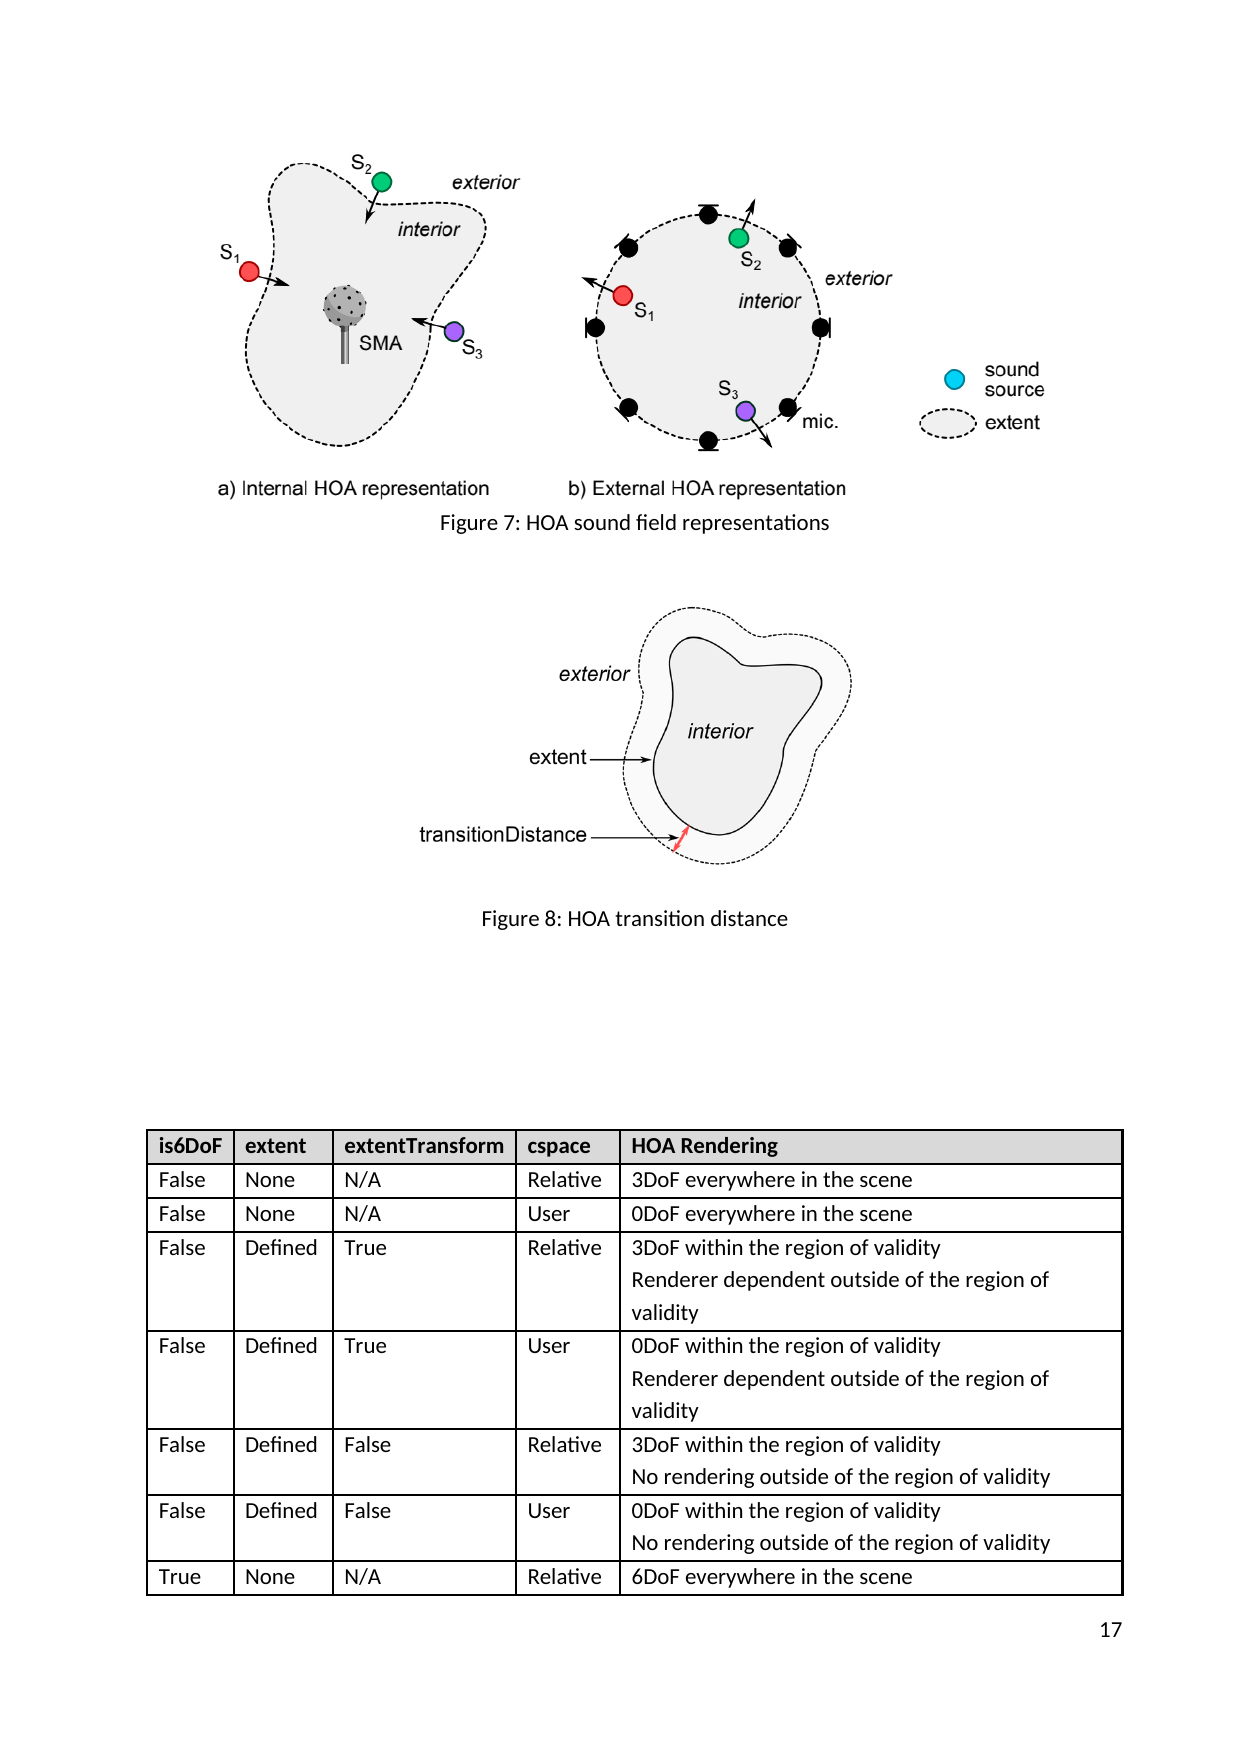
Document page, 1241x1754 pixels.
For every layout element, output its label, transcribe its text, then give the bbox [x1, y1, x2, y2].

table_cell None [235, 1165, 332, 1197]
table_cell False [148, 1199, 233, 1231]
table_cell User [517, 1496, 619, 1560]
table_cell Defined [235, 1332, 332, 1428]
table_cell False [334, 1430, 515, 1494]
table_cell Relative [517, 1233, 619, 1329]
table_cell N/A [334, 1165, 515, 1197]
table_cell True [334, 1332, 515, 1428]
table_header is6DoF [148, 1131, 233, 1163]
table_cell User [517, 1332, 619, 1428]
table_cell Relative [517, 1562, 619, 1594]
table_header extentTransform [334, 1131, 515, 1163]
table_cell True [334, 1233, 515, 1329]
table_cell Defined [235, 1496, 332, 1560]
table_header cspace [517, 1131, 619, 1163]
picture [417, 604, 853, 868]
text Figure 8: HOA transition distance [148, 904, 1122, 932]
table_cell User [517, 1199, 619, 1231]
table_cell 0DoF within the region of validity Renderer dependent outside of the region of validity [621, 1332, 1121, 1428]
table_cell False [148, 1430, 233, 1494]
table_cell N/A [334, 1562, 515, 1594]
text Figure 7: HOA sound field representations [148, 508, 1122, 536]
table_cell False [148, 1165, 233, 1197]
table_cell 3DoF everywhere in the scene [621, 1165, 1121, 1197]
table_cell N/A [334, 1199, 515, 1231]
table_cell False [334, 1496, 515, 1560]
table_cell True [148, 1562, 233, 1594]
table_cell Relative [517, 1430, 619, 1494]
table_cell None [235, 1199, 332, 1231]
table_cell 0DoF within the region of validity No rendering outside of the region of validity [621, 1496, 1121, 1560]
table_cell None [235, 1562, 332, 1594]
table_cell 3DoF within the region of validity No rendering outside of the region of validity [621, 1430, 1121, 1494]
table_cell 6DoF everywhere in the scene [621, 1562, 1121, 1594]
table_cell 0DoF everywhere in the scene [621, 1199, 1121, 1231]
table_cell Defined [235, 1233, 332, 1329]
table_cell False [148, 1496, 233, 1560]
table_header extent [235, 1131, 332, 1163]
table_cell False [148, 1332, 233, 1428]
table_header HOA Rendering [621, 1131, 1121, 1163]
table_cell Relative [517, 1165, 619, 1197]
table_cell False [148, 1233, 233, 1329]
table_cell 3DoF within the region of validity Renderer dependent outside of the region of validity [621, 1233, 1121, 1329]
table_cell Defined [235, 1430, 332, 1494]
